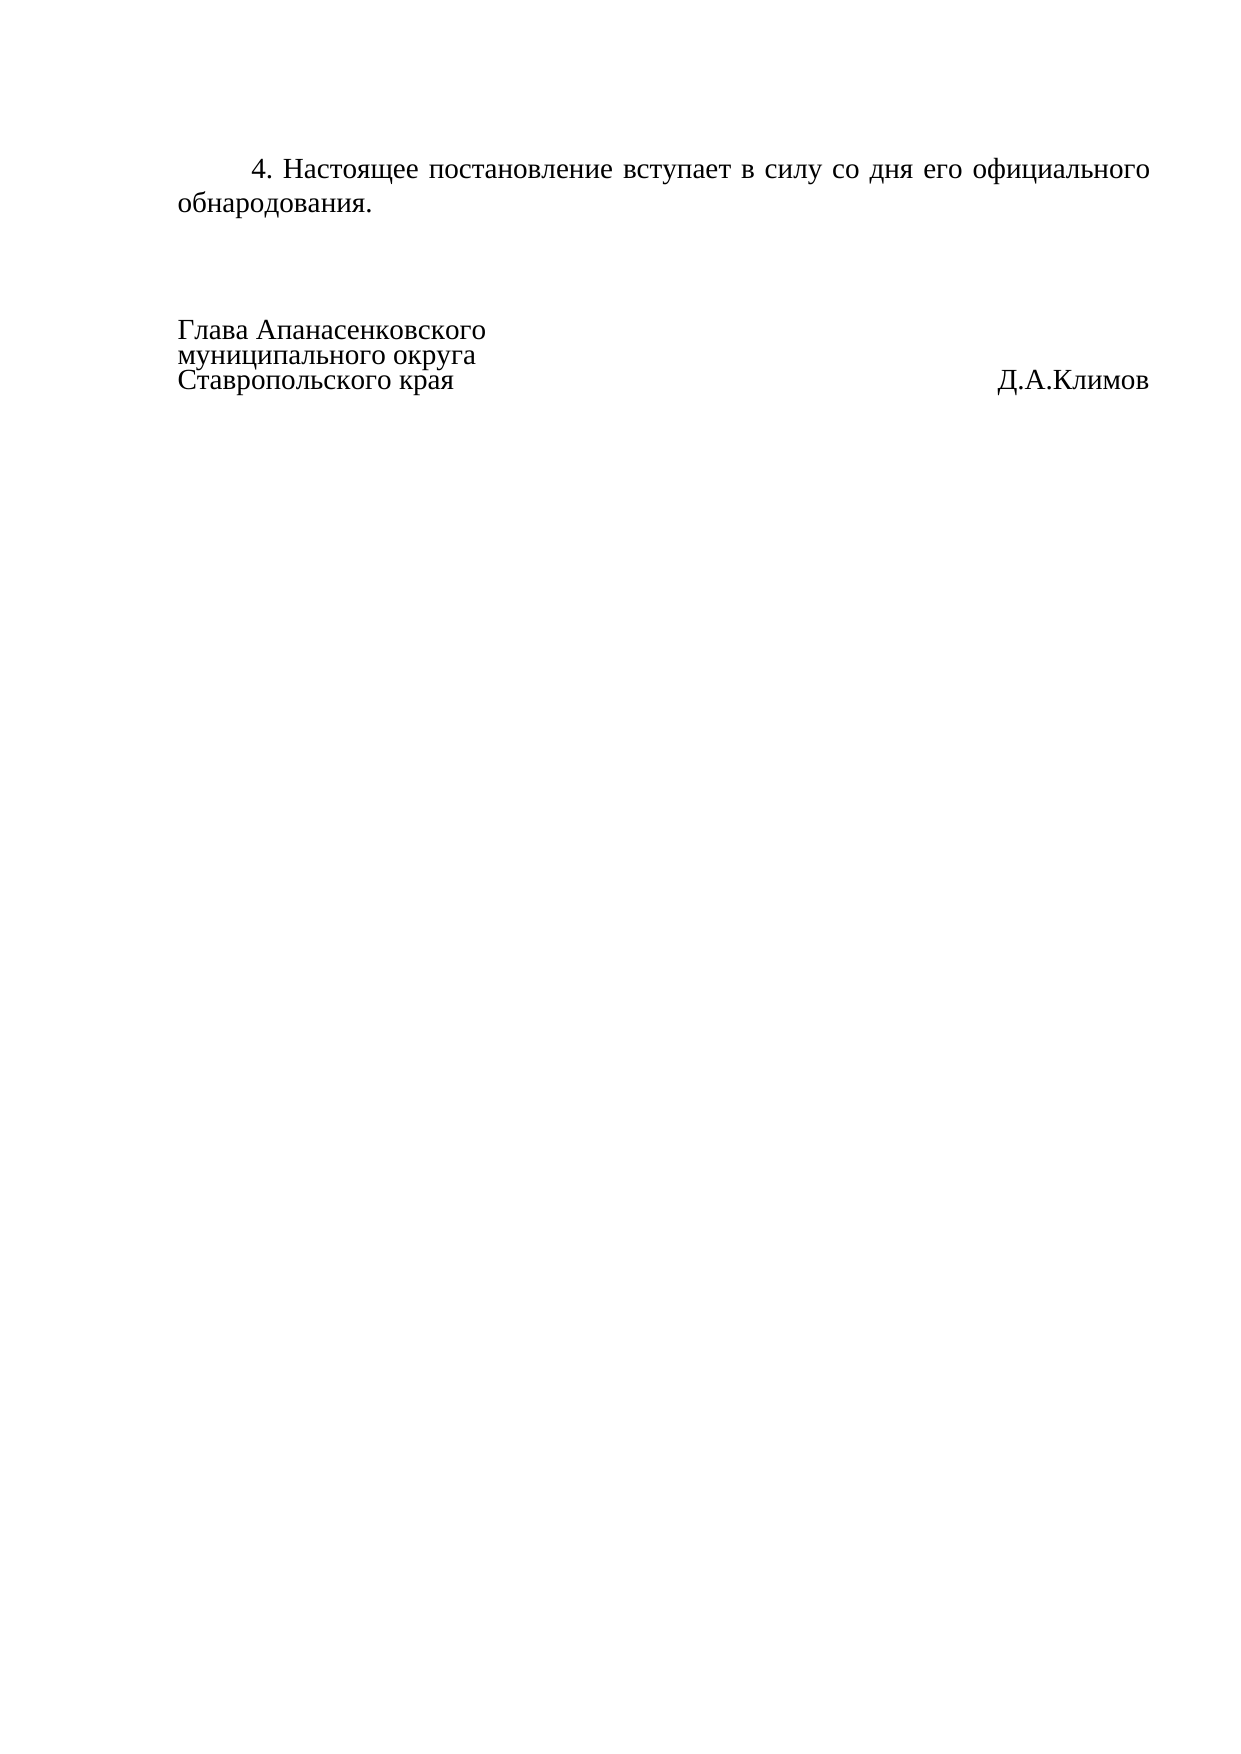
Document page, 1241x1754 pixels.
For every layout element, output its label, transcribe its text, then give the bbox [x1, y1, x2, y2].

text муниципального округа [177, 344, 1152, 369]
text Глава Апанасенковского [177, 319, 1152, 344]
text 4. Настоящее постановление вступает в силу со дня его официального обнародования. [177, 152, 1152, 219]
text Ставропольского края Д.А.Климов [177, 369, 1152, 394]
